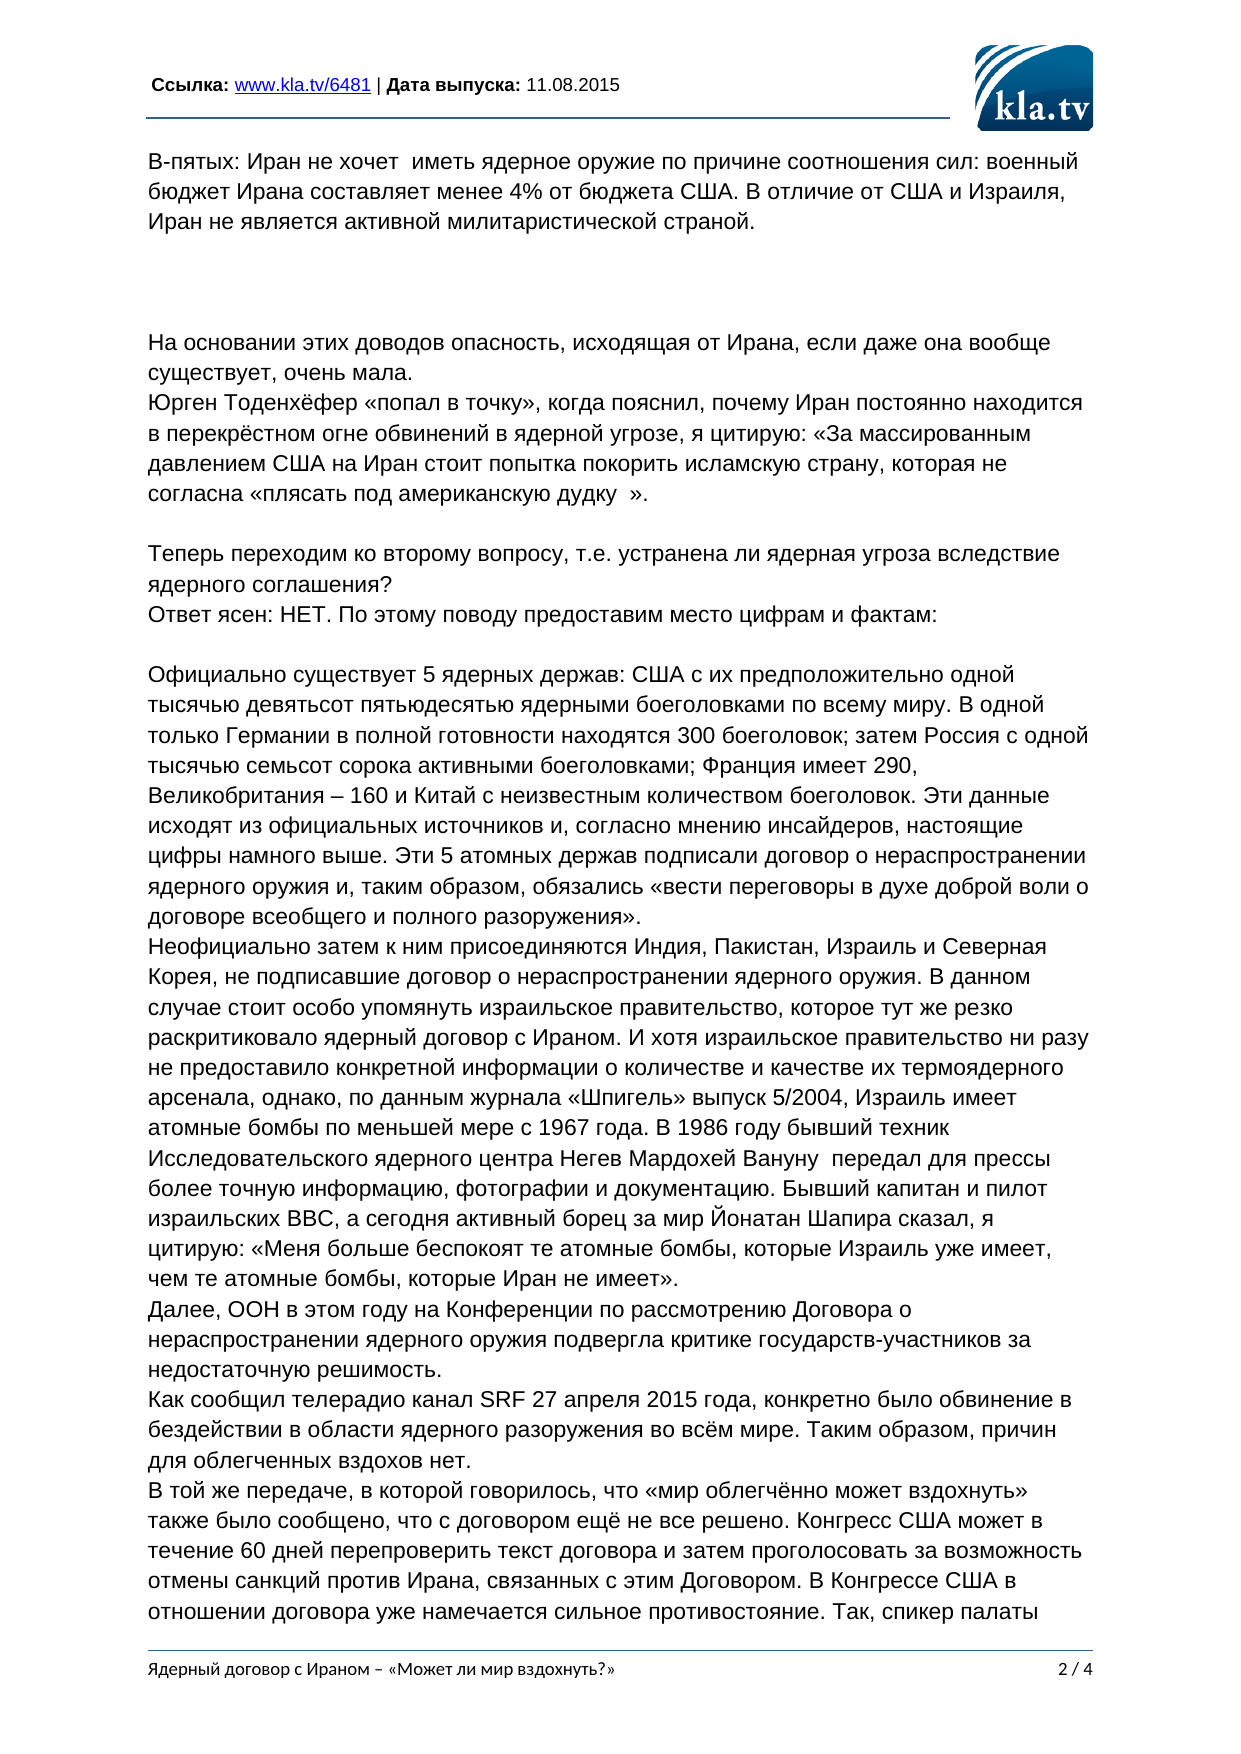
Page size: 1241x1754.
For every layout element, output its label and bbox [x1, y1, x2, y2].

text [148, 148, 1093, 1624]
